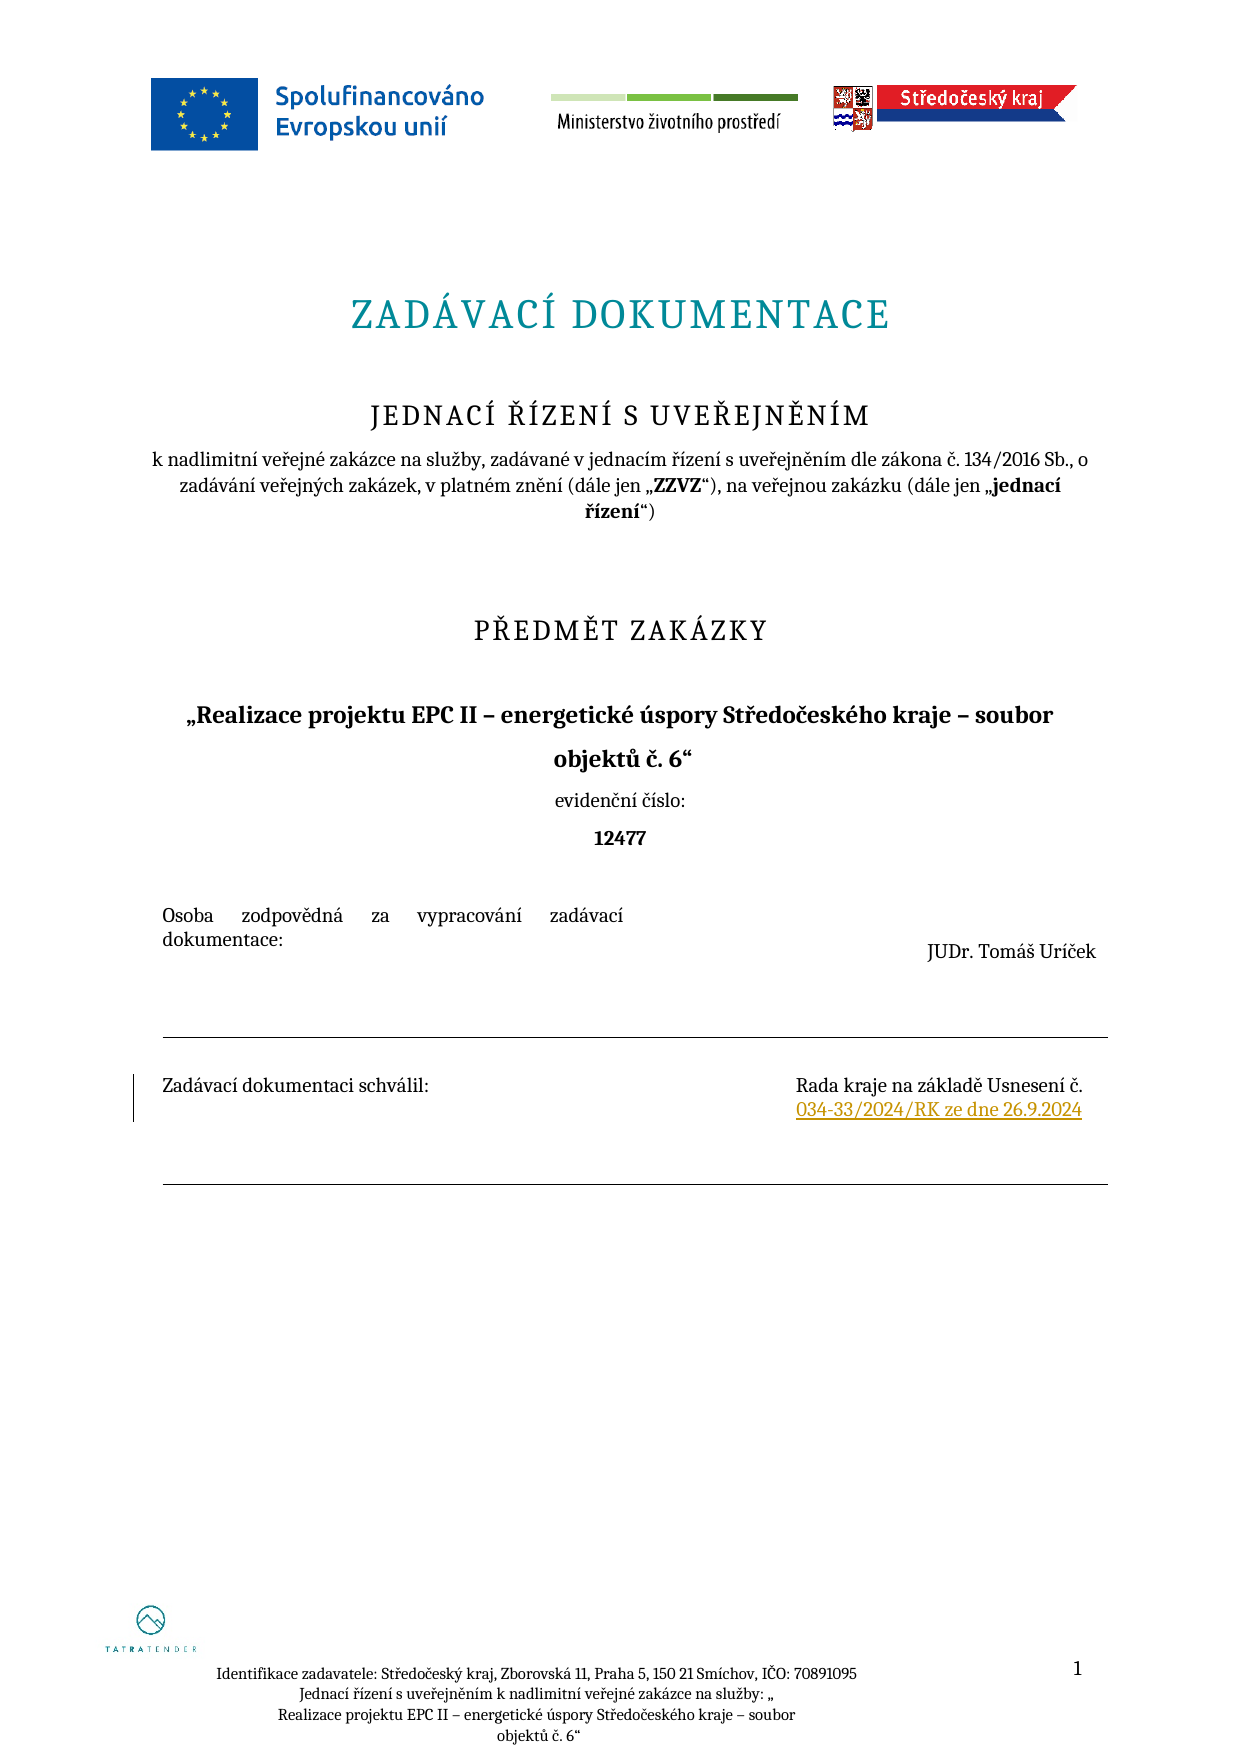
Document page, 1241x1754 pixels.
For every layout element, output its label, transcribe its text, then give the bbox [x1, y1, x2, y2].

text pŘedmĚt zakázky [148, 614, 1093, 648]
picture [148, 76, 1093, 151]
picture [84, 1582, 217, 1676]
text ZADÁVACÍ DOKUMENTACE [148, 291, 1093, 339]
table_header Osoba zodpovědná za vypracování zadávací dokumentace: [163, 903, 634, 1037]
table_cell Zadávací dokumentaci schválil: [163, 1038, 634, 1183]
text objektů č. 6“ [148, 745, 1093, 773]
table_cell Rada kraje na základě Usnesení č. [635, 1038, 1107, 1183]
text jednací řízení s uveřejněním [148, 399, 1093, 432]
text 12477 [148, 827, 1093, 851]
text evidenční číslo: [148, 788, 1093, 812]
text k nadlimitní veřejné zakázce na služby, zadávané v jednacím řízení s uveřejněním dle zákona č. 134/2016 Sb., o zadávání veřejných zakázek, v platném znění (dále jen „ZZVZ“), na veřejnou zakázku (dále jen „jednací řízení“) [148, 448, 1093, 523]
text „Realizace projektu EPC II – energetické úspory Středočeského kraje – soubor [148, 701, 1093, 730]
table_header JUDr. Tomáš Uríček [635, 903, 1107, 1037]
